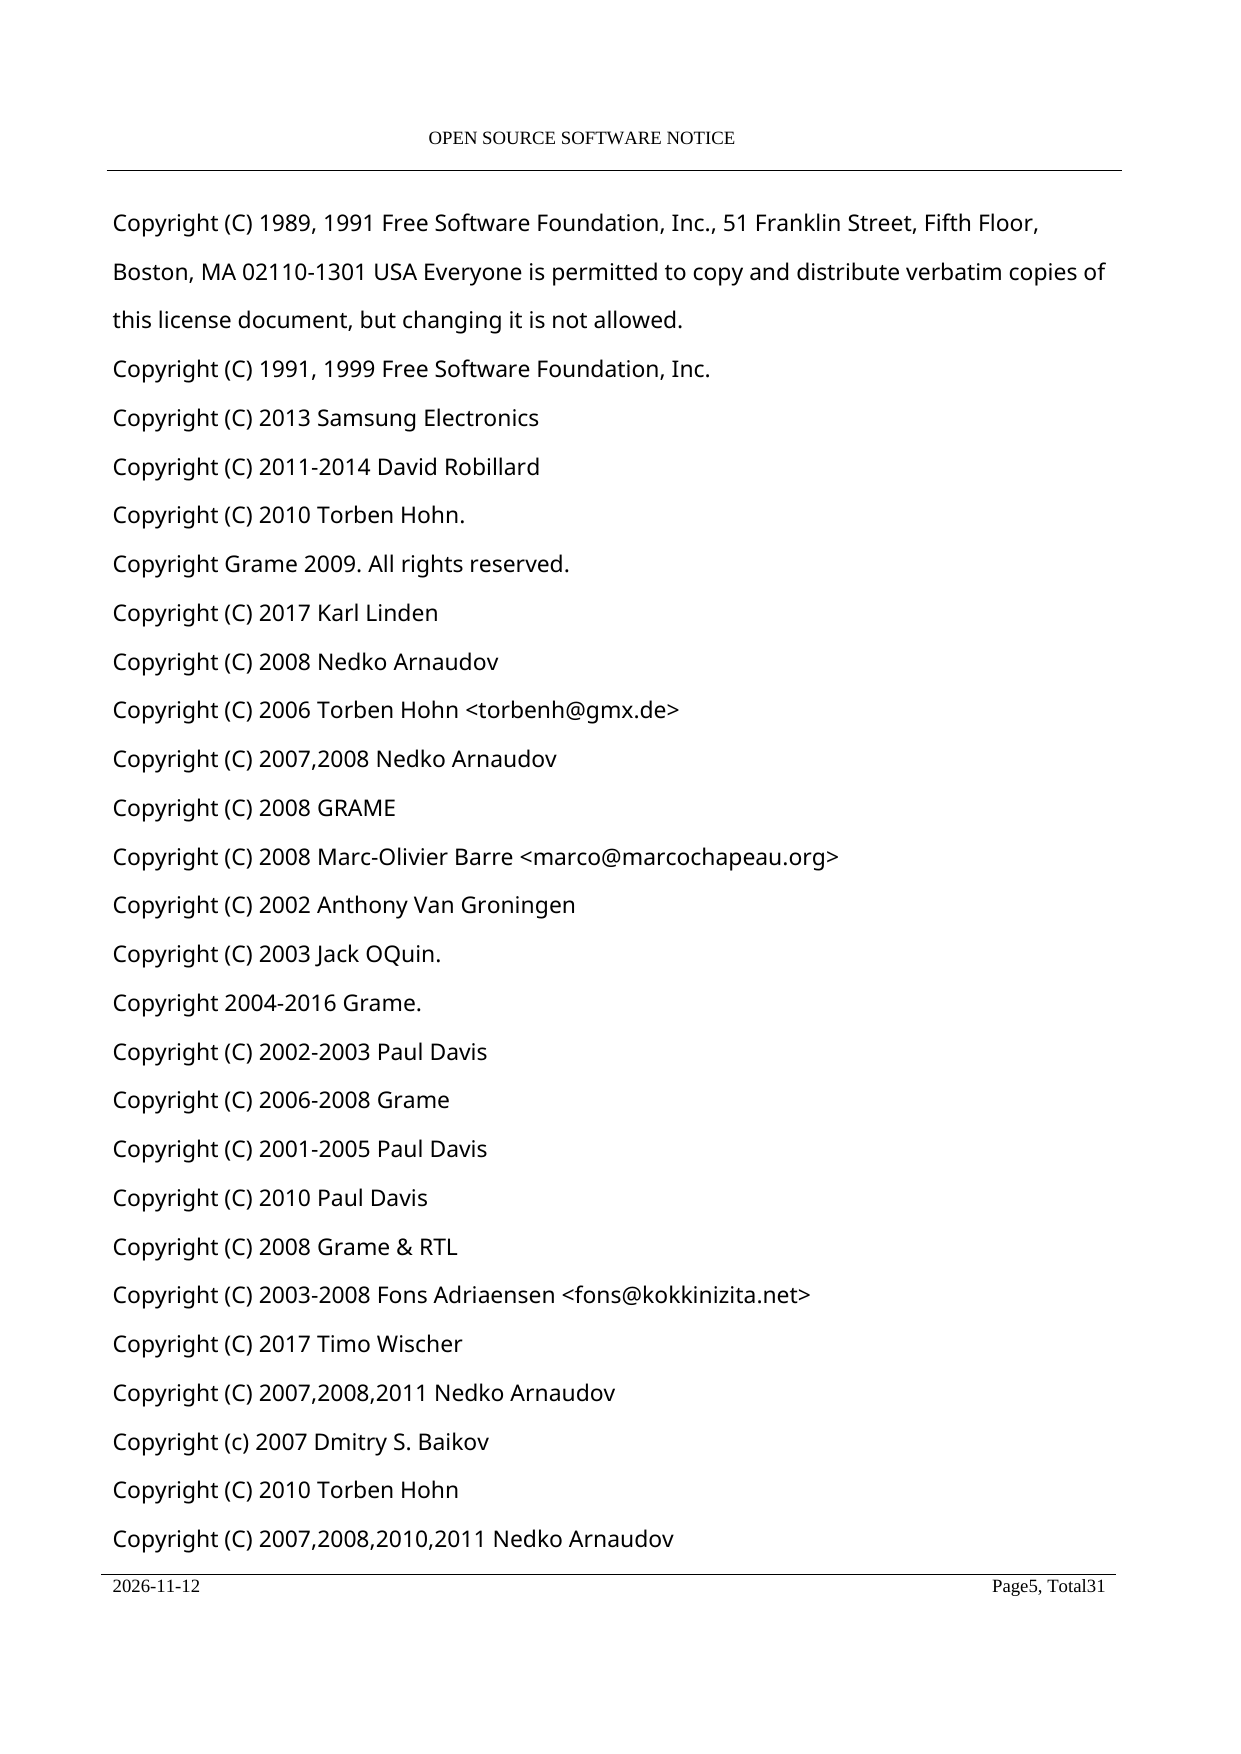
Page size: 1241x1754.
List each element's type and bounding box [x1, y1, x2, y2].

text [112, 206, 1128, 1555]
